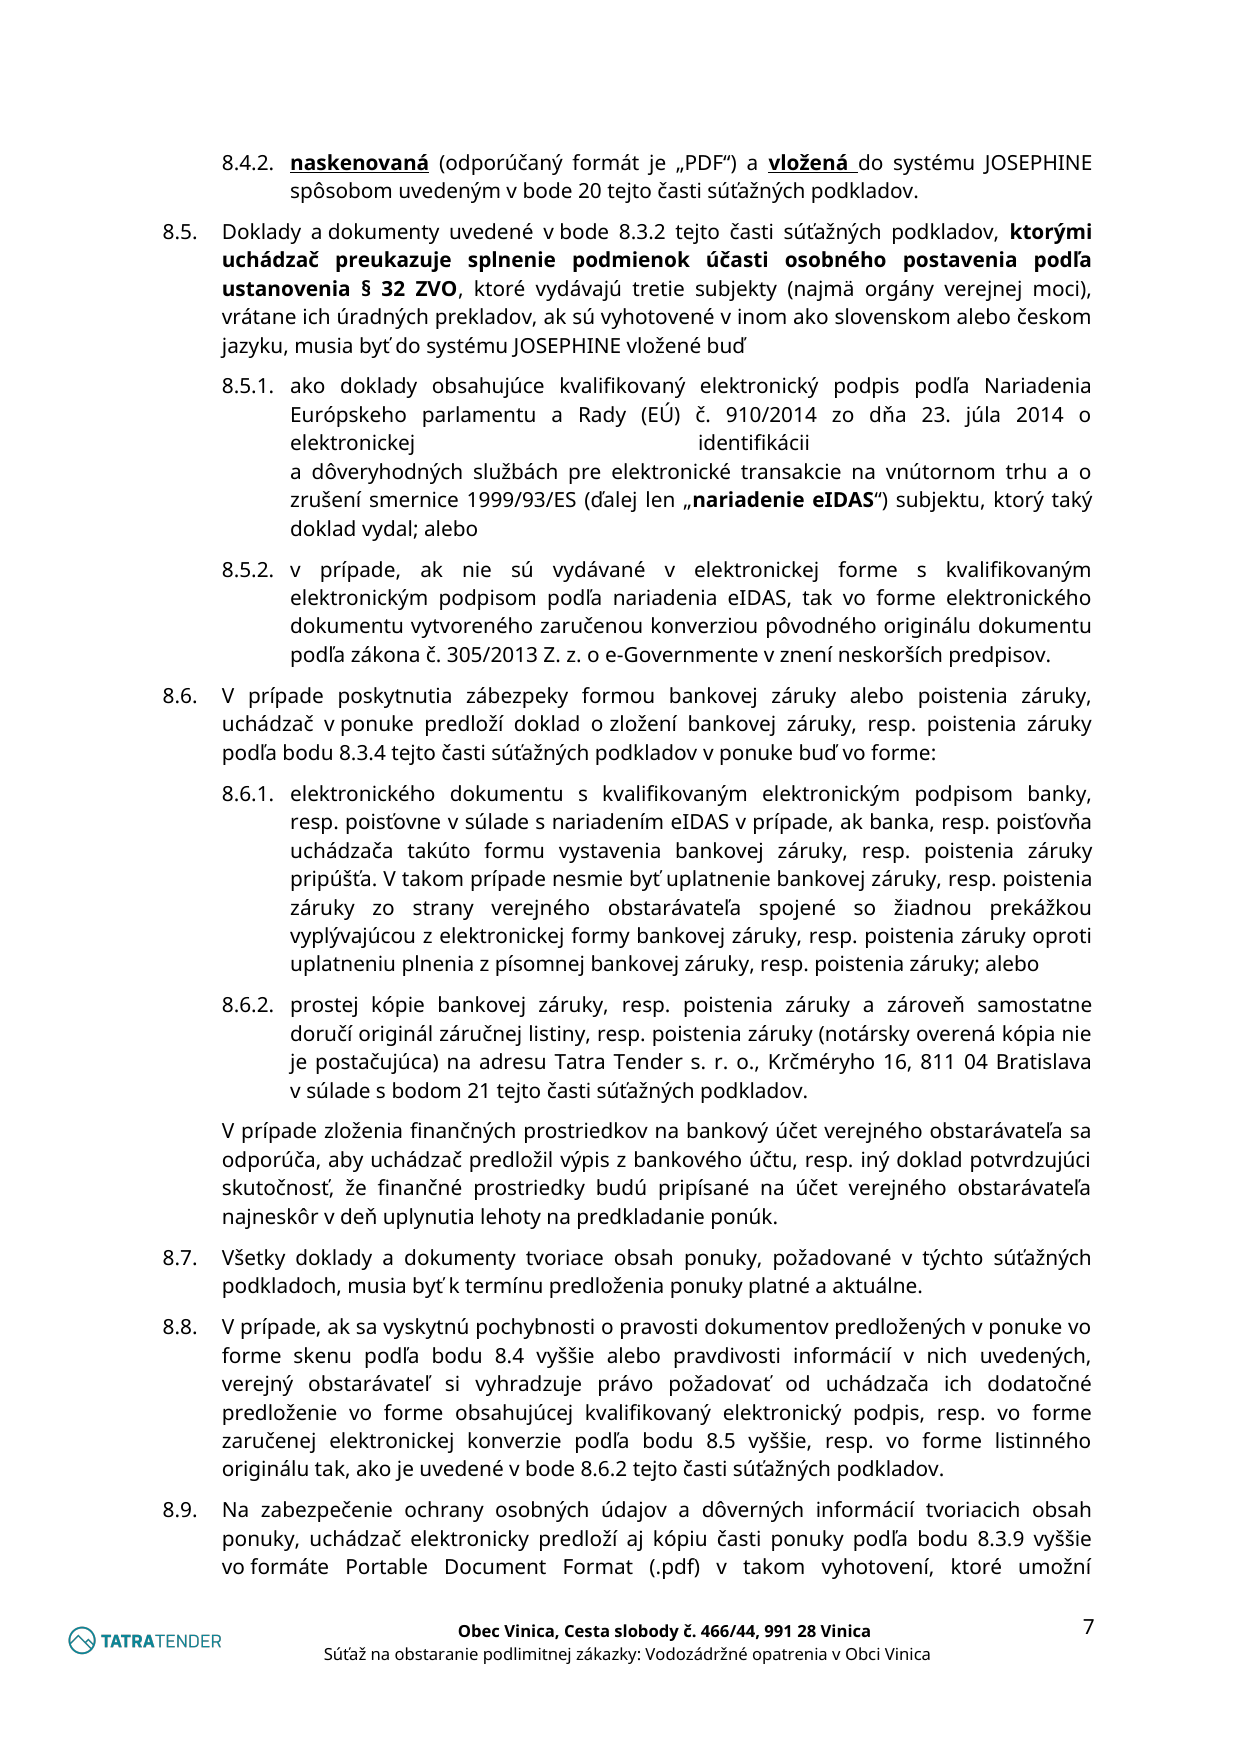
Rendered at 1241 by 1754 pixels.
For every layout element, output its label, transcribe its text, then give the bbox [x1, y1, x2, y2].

subtitle V prípade zloženia finančných prostriedkov na bankový účet verejného obstarávateľa sa odporúča, aby uchádzač predložil výpis z bankového účtu, resp. iný doklad potvrdzujúci skutočnosť, že finančné prostriedky budú pripísané na účet verejného obstarávateľa najneskôr v deň uplynutia lehoty na predkladanie ponúk. [222, 1117, 1093, 1230]
subtitle V prípade poskytnutia zábezpeky formou bankovej záruky alebo poistenia záruky, uchádzač v ponuke predloží doklad o zložení bankovej záruky, resp. poistenia záruky podľa bodu 8.3.4 tejto časti súťažných podkladov v ponuke buď vo forme: [162, 681, 1093, 766]
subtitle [162, 1495, 1093, 1581]
subtitle ako doklady obsahujúce kvalifikovaný elektronický podpis podľa Nariadenia Európskeho parlamentu a Rady (EÚ) č. 910/2014 zo dňa 23. júla 2014 o elektronickej identifikácii a dôveryhodných službách pre elektronické transakcie na vnútornom trhu a o zrušení smernice 1999/93/ES (ďalej len „nariadenie eIDAS“) subjektu, ktorý taký doklad vydal; alebo [222, 372, 1093, 542]
subtitle prostej kópie bankovej záruky, resp. poistenia záruky a zároveň samostatne doručí originál záručnej listiny, resp. poistenia záruky (notársky overená kópia nie je postačujúca) na adresu Tatra Tender s. r. o., Krčméryho 16, 811 04 Bratislava v súlade s bodom 21 tejto časti súťažných podkladov. [222, 990, 1093, 1104]
subtitle Doklady a dokumenty uvedené v bode 8.3.2 tejto časti súťažných podkladov, ktorými uchádzač preukazuje splnenie podmienok účasti osobného postavenia podľa ustanovenia § 32 ZVO, ktoré vydávajú tretie subjekty (najmä orgány verejnej moci), vrátane ich úradných prekladov, ak sú vyhotovené v inom ako slovenskom alebo českom jazyku, musia byť do systému JOSEPHINE vložené buď [162, 217, 1093, 359]
subtitle elektronického dokumentu s kvalifikovaným elektronickým podpisom banky, resp. poisťovne v súlade s nariadením eIDAS v prípade, ak banka, resp. poisťovňa uchádzača takúto formu vystavenia bankovej záruky, resp. poistenia záruky pripúšťa. V takom prípade nesmie byť uplatnenie bankovej záruky, resp. poistenia záruky zo strany verejného obstarávateľa spojené so žiadnou prekážkou vyplývajúcou z elektronickej formy bankovej záruky, resp. poistenia záruky oproti uplatneniu plnenia z písomnej bankovej záruky, resp. poistenia záruky; alebo [222, 779, 1093, 978]
subtitle naskenovaná (odporúčaný formát je „PDF“) a vložená do systému JOSEPHINE spôsobom uvedeným v bode 20 tejto časti súťažných podkladov. [222, 148, 1093, 204]
subtitle V prípade, ak sa vyskytnú pochybnosti o pravosti dokumentov predložených v ponuke vo forme skenu podľa bodu 8.4 vyššie alebo pravdivosti informácií v nich uvedených, verejný obstarávateľ si vyhradzuje právo požadovať od uchádzača ich dodatočné predloženie vo forme obsahujúcej kvalifikovaný elektronický podpis, resp. vo forme zaručenej elektronickej konverzie podľa bodu 8.5 vyššie, resp. vo forme listinného originálu tak, ako je uvedené v bode 8.6.2 tejto časti súťažných podkladov. [162, 1312, 1093, 1483]
subtitle v prípade, ak nie sú vydávané v elektronickej forme s kvalifikovaným elektronickým podpisom podľa nariadenia eIDAS, tak vo forme elektronického dokumentu vytvoreného zaručenou konverziou pôvodného originálu dokumentu podľa zákona č. 305/2013 Z. z. o e-Governmente v znení neskorších predpisov. [222, 555, 1093, 668]
picture [61, 1614, 234, 1666]
subtitle Všetky doklady a dokumenty tvoriace obsah ponuky, požadované v týchto súťažných podkladoch, musia byť k termínu predloženia ponuky platné a aktuálne. [162, 1243, 1093, 1300]
